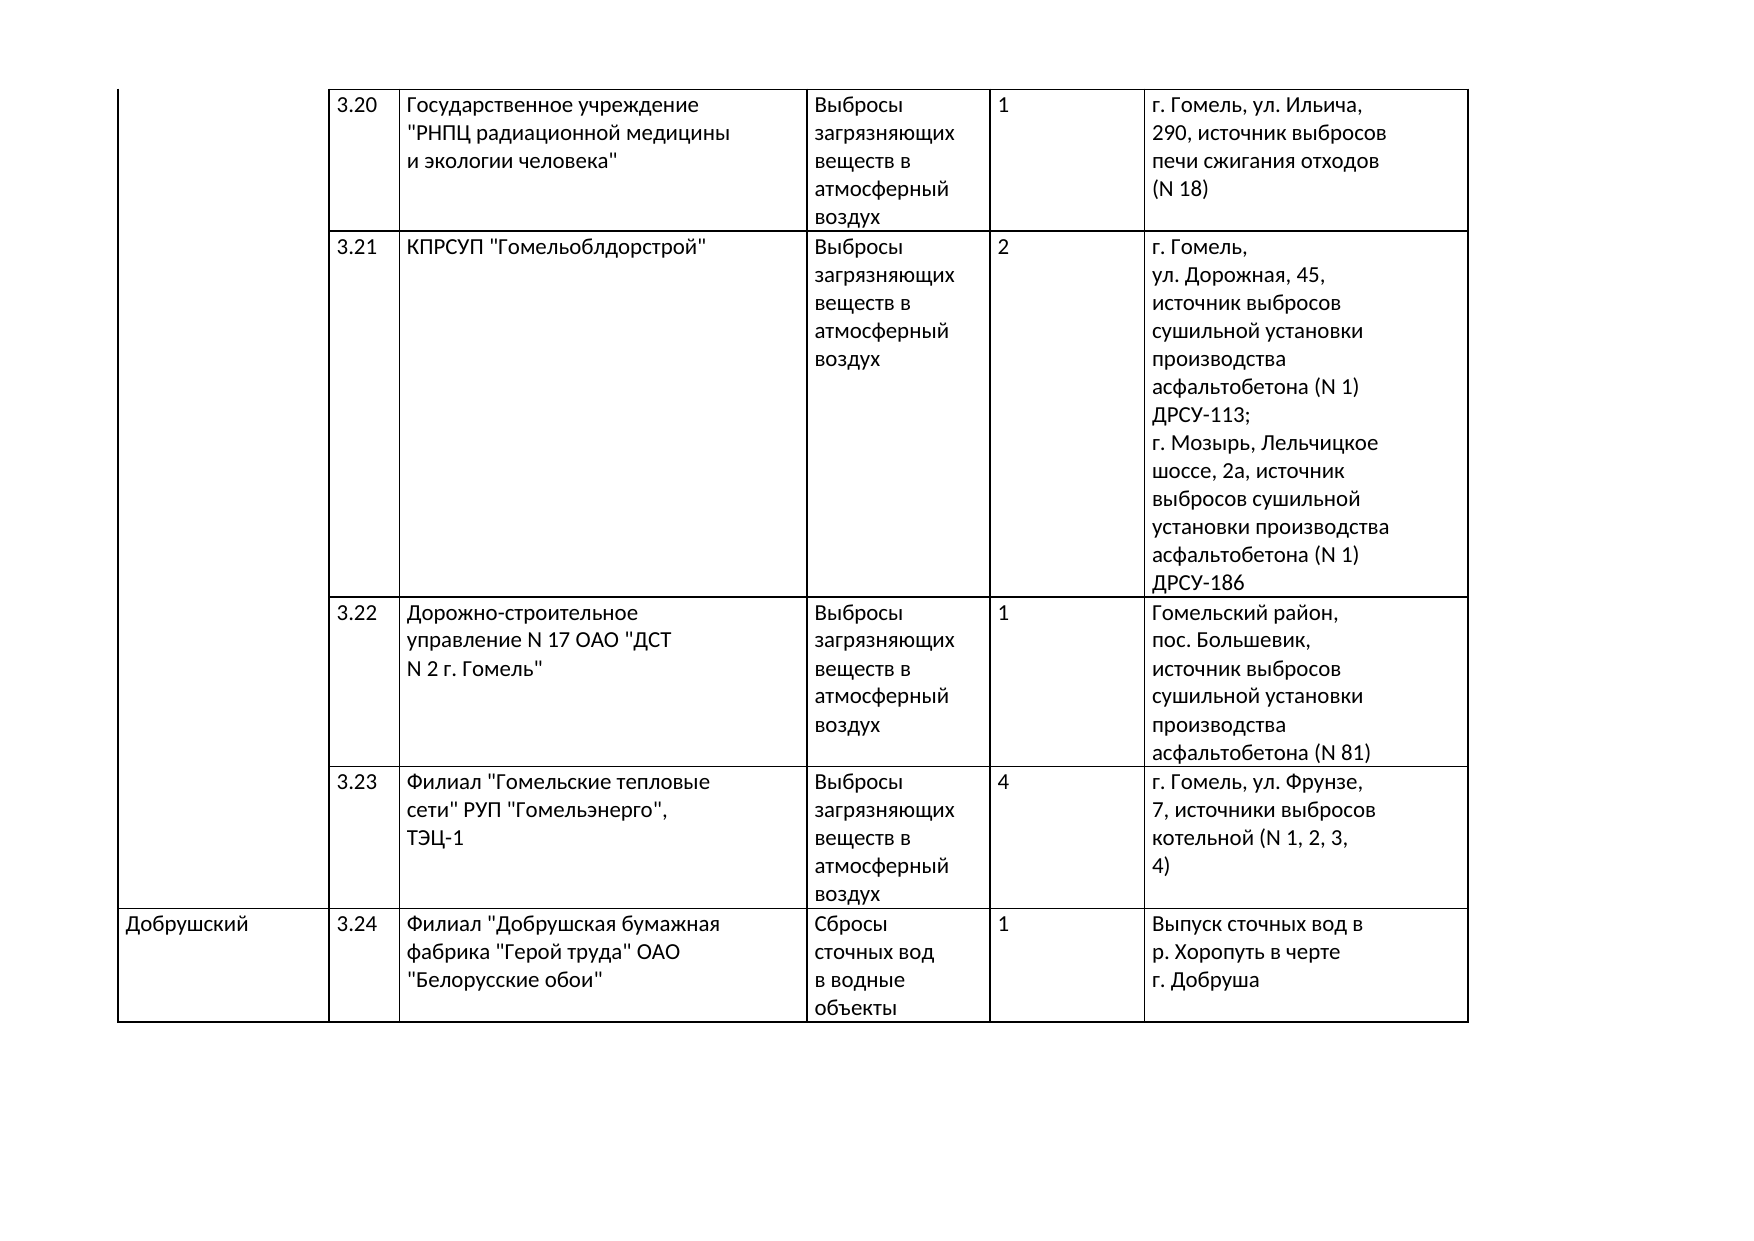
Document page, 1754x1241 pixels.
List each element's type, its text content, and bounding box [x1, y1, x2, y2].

table_cell Добрушский [119, 909, 328, 1021]
table_cell 3.24 [330, 909, 399, 1021]
table_cell г. Гомель, ул. Ильича, 290, источник выбросов печи сжигания отходов (N 18) [1145, 90, 1467, 230]
table_cell 3.21 [330, 232, 399, 596]
table_cell г. Гомель, ул. Дорожная, 45, источник выбросов сушильной установки производства асфальтобетона (N 1) ДРСУ-113; г. Мозырь, Лельчицкое шоссе, 2а, источник выбросов сушильной установки производства асфальтобетона (N 1) ДРСУ-186 [1145, 232, 1467, 596]
table_cell Дорожно-строительное управление N 17 ОАО "ДСТ N 2 г. Гомель" [400, 598, 806, 766]
table_cell 1 [991, 909, 1144, 1021]
table_cell г. Гомель, ул. Фрунзе, 7, источники выбросов котельной (N 1, 2, 3, 4) [1145, 767, 1467, 907]
table_cell КПРСУП "Гомельоблдорстрой" [400, 232, 806, 596]
table_cell 3.22 [330, 598, 399, 766]
table_cell Государственное учреждение "РНПЦ радиационной медицины и экологии человека" [400, 90, 806, 230]
table_cell Выбросы загрязняющих веществ в атмосферный воздух [808, 598, 989, 766]
table_cell Выбросы загрязняющих веществ в атмосферный воздух [808, 90, 989, 230]
table_cell Выбросы загрязняющих веществ в атмосферный воздух [808, 232, 989, 596]
table_cell 1 [991, 90, 1144, 230]
table_cell Сбросы сточных вод в водные объекты [808, 909, 989, 1021]
table_cell 4 [991, 767, 1144, 907]
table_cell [400, 909, 806, 1021]
table_cell Выпуск сточных вод в р. Хоропуть в черте г. Добруша [1145, 909, 1467, 1021]
table_cell Филиал "Гомельские тепловые сети" РУП "Гомельэнерго", ТЭЦ-1 [400, 767, 806, 907]
table_cell 1 [991, 598, 1144, 766]
table_cell 3.23 [330, 767, 399, 907]
table_cell 2 [991, 232, 1144, 596]
table_cell 3.20 [330, 90, 399, 230]
table_cell Выбросы загрязняющих веществ в атмосферный воздух [808, 767, 989, 907]
table_cell Гомельский район, пос. Большевик, источник выбросов сушильной установки производства асфальтобетона (N 81) [1145, 598, 1467, 766]
